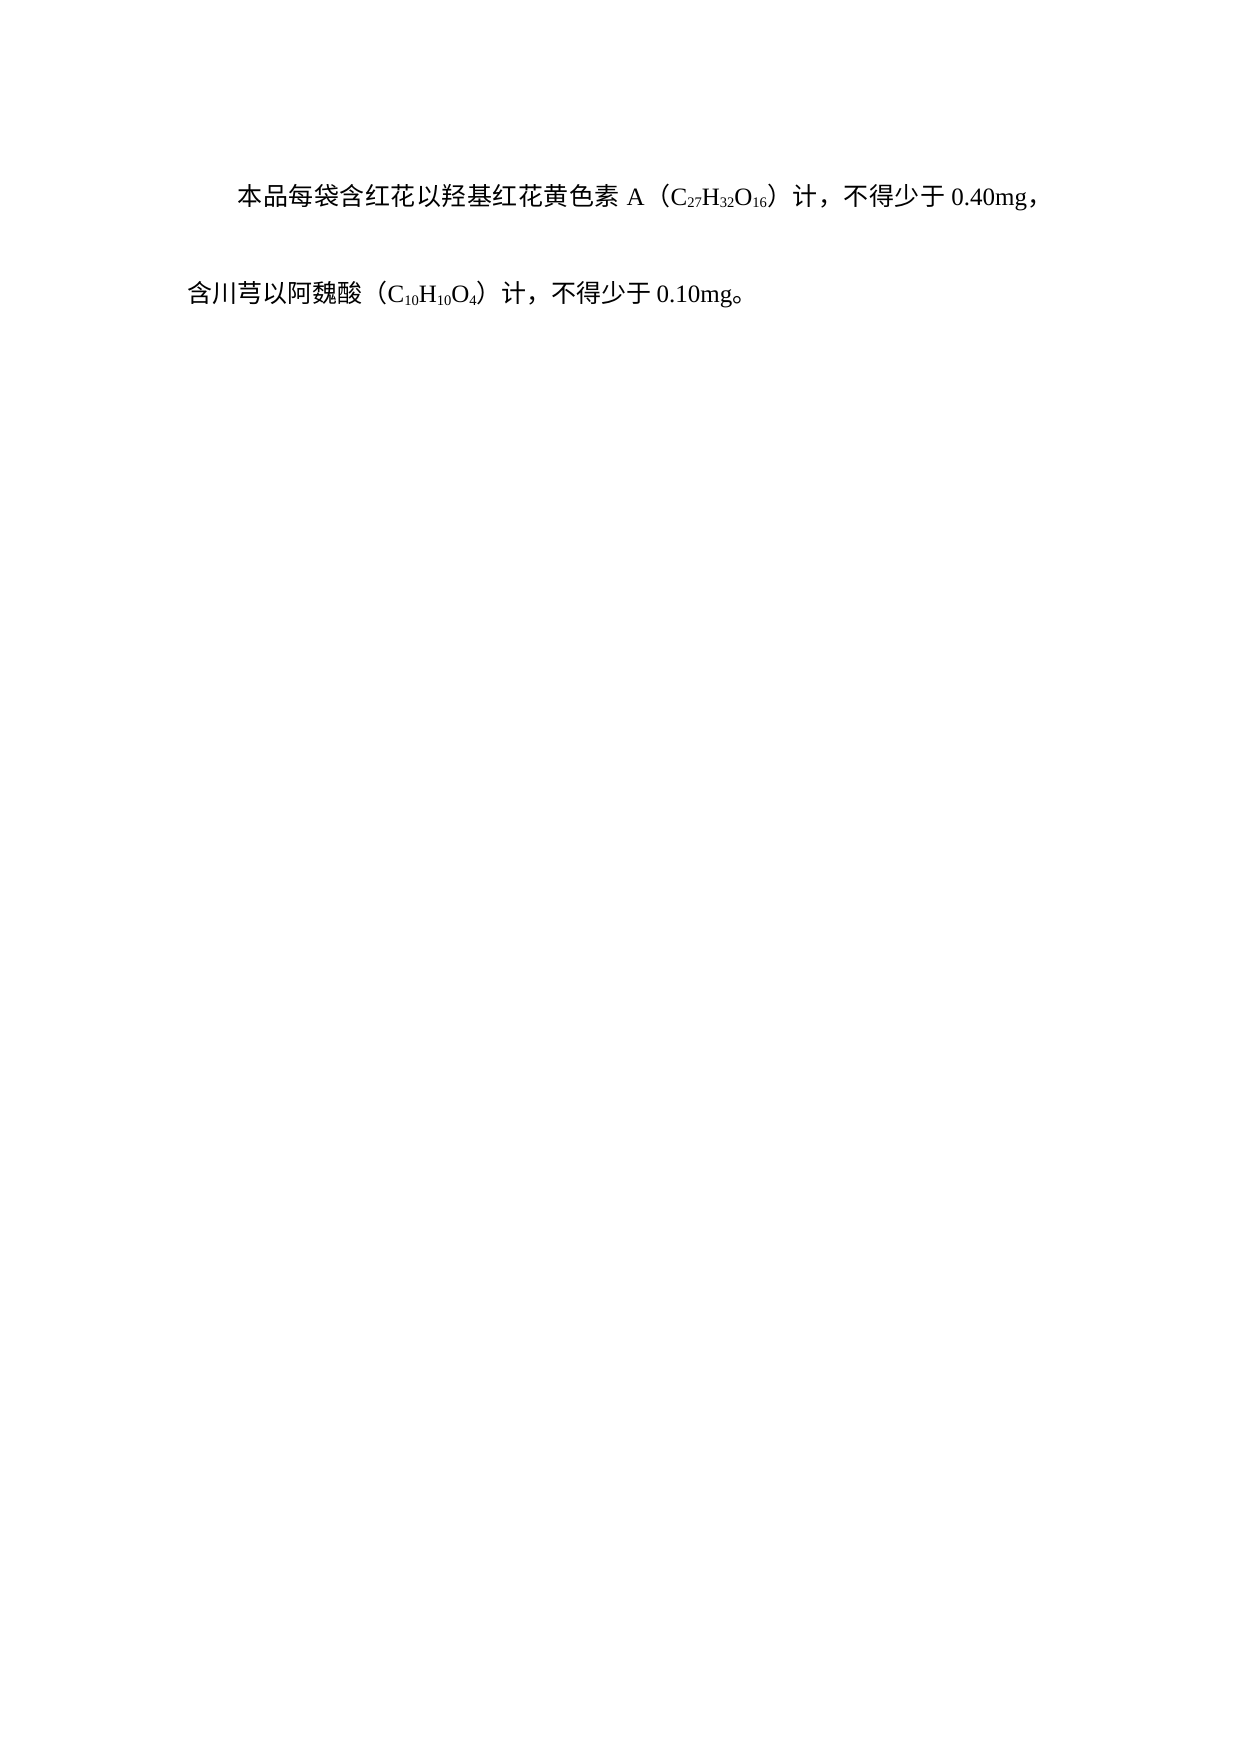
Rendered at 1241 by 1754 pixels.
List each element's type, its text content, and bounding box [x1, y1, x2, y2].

text 本品每袋含红花以羟基红花黄色素A（C27H32O16）计，不得少于0.40mg，含川芎以阿魏酸（C10H10O4）计，不得少于0.10mg。 [187, 162, 1053, 324]
